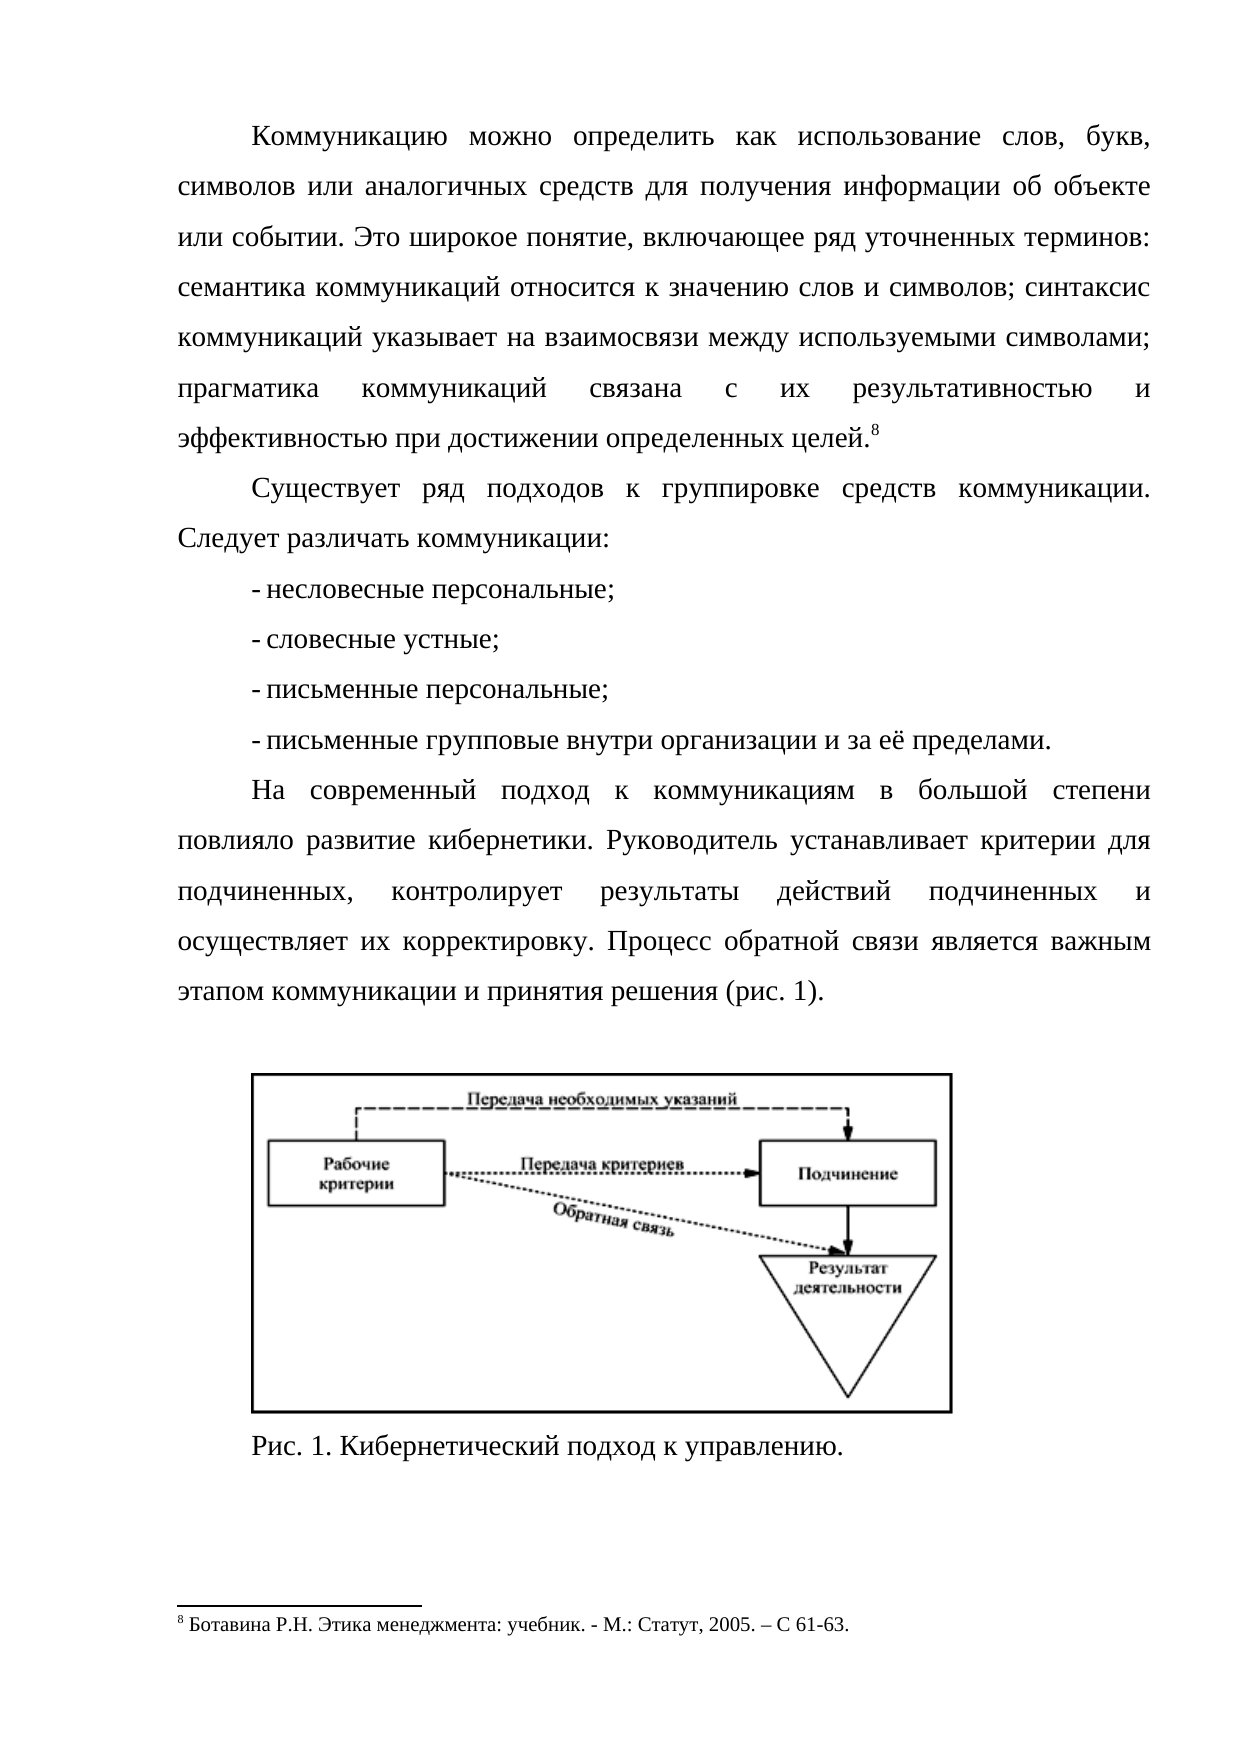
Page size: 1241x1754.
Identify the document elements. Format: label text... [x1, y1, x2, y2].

text - несловесные персональные; [177, 571, 1152, 604]
text - письменные персональные; [177, 672, 1152, 705]
text - словесные устные; [177, 621, 1152, 655]
text Существует ряд подходов к группировке средств коммуникации. Следует различать коммуникации: [177, 470, 1152, 554]
text Коммуникацию можно определить как использование слов, букв, символов или аналогичных средств для получения информации об объекте или событии. Это широкое понятие, включающее ряд уточненных терминов: семантика коммуникаций относится к значению слов и символов; синтаксис коммуникаций указывает на взаимосвязи между используемыми символами; прагматика коммуникаций связана с их результативностью и эффективностью при достижении определенных целей. [177, 118, 1152, 453]
text - письменные групповые внутри организации и за её пределами. [177, 722, 1152, 755]
picture [251, 1073, 956, 1417]
text Рис. 1. Кибернетический подход к управлению. [177, 1428, 1152, 1462]
text На современный подход к коммуникациям в большой степени повлияло развитие кибернетики. Руководитель устанавливает критерии для подчиненных, контролирует результаты действий подчиненных и осуществляет их корректировку. Процесс обратной связи является важным этапом коммуникации и принятия решения (рис. 1). [177, 772, 1152, 1007]
